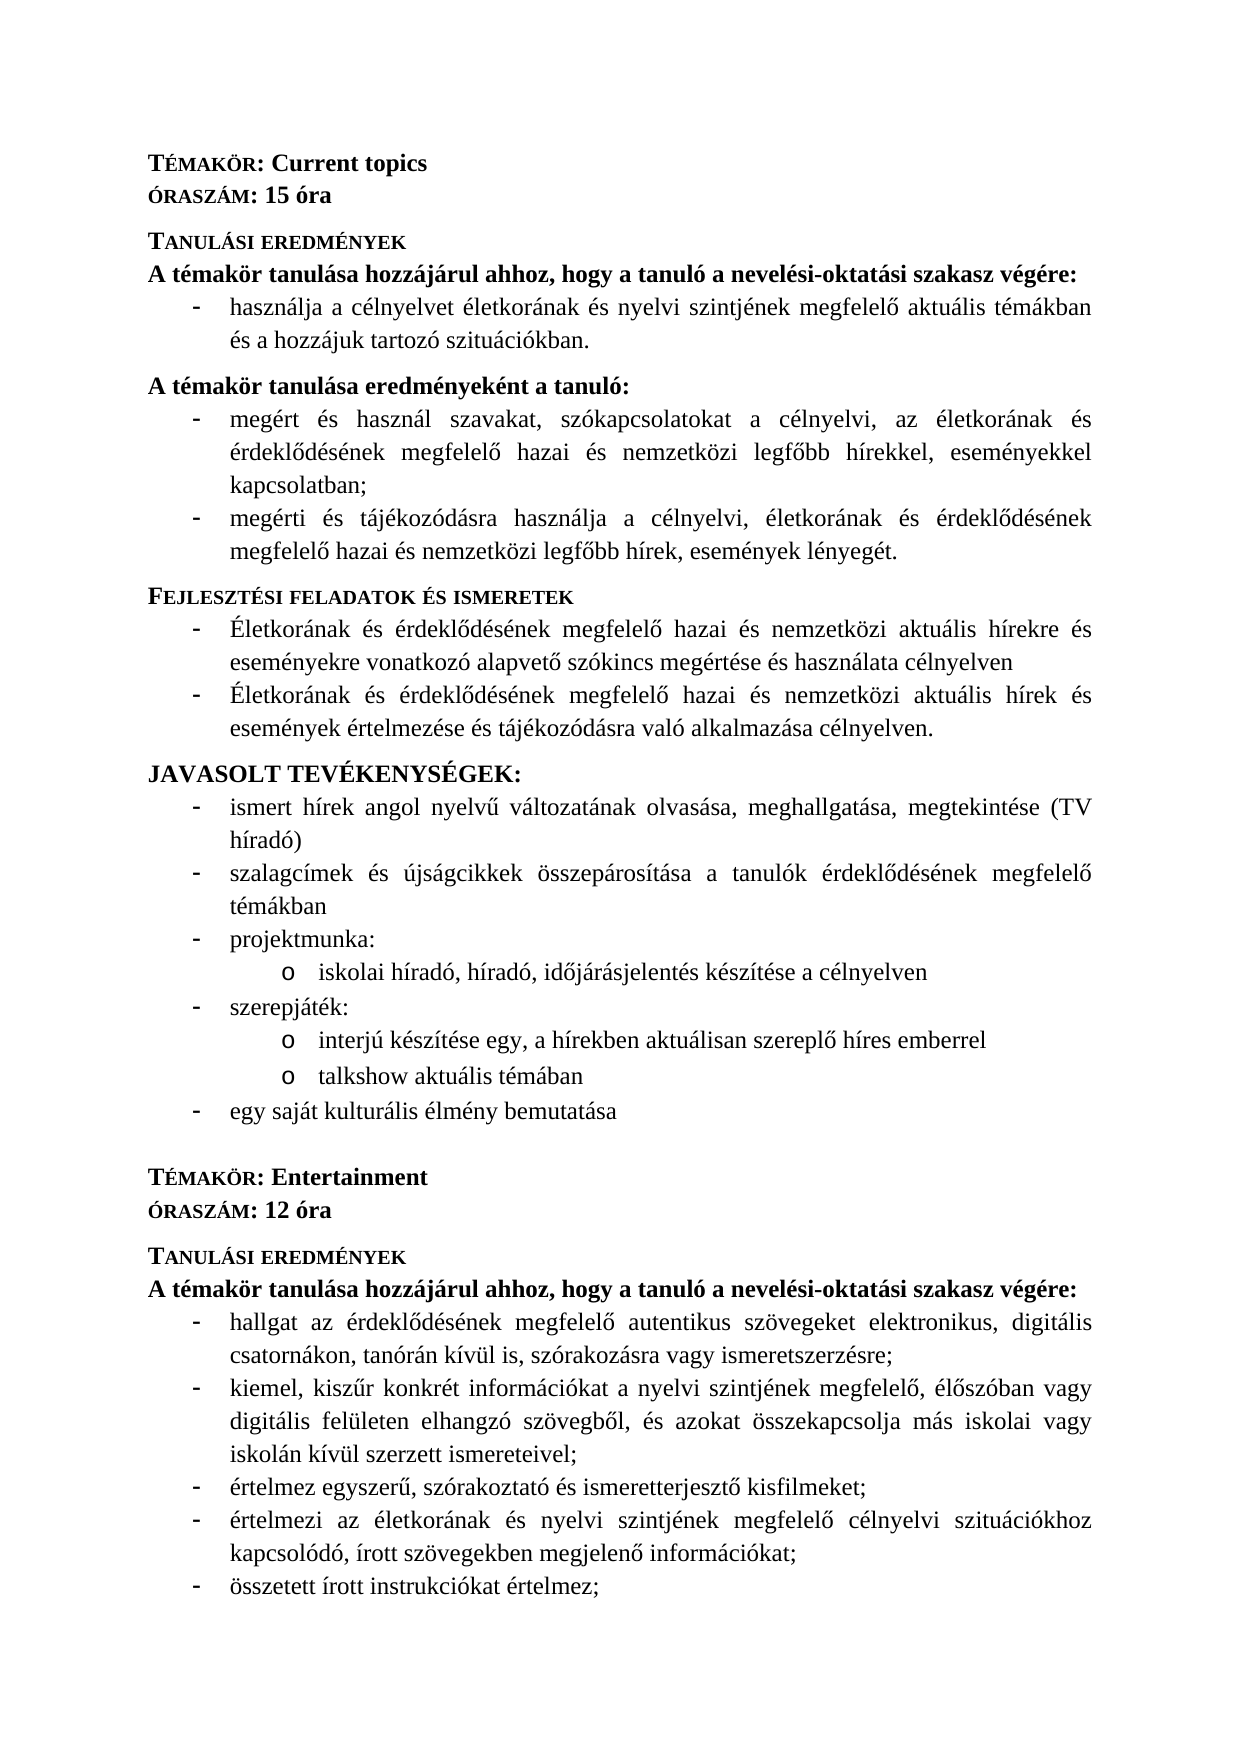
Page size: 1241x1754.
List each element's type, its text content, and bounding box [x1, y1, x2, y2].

list talkshow aktuális témában [281, 1061, 1093, 1092]
subtitle Tanulási eredmények [148, 226, 1093, 255]
list szalagcímek és újságcikkek összepárosítása a tanulók érdeklődésének megfelelő témákban [192, 858, 1093, 920]
text óraszám: 15 óra [148, 181, 1093, 209]
text Témakör: Current topics [148, 148, 1093, 176]
list használja a célnyelvet életkorának és nyelvi szintjének megfelelő aktuális témákban és a hozzájuk tartozó szituációkban. [192, 292, 1093, 354]
list iskolai híradó, híradó, időjárásjelentés készítése a célnyelven [281, 957, 1093, 988]
list projektmunka: [192, 924, 1093, 953]
list kiemel, kiszűr konkrét információkat a nyelvi szintjének megfelelő, élőszóban vagy digitális felületen elhangzó szövegből, és azokat összekapcsolja más iskolai vagy iskolán kívül szerzett ismereteivel; [192, 1373, 1093, 1468]
list megért és használ szavakat, szókapcsolatokat a célnyelvi, az életkorának és érdeklődésének megfelelő hazai és nemzetközi legfőbb hírekkel, eseményekkel kapcsolatban; [192, 404, 1093, 498]
list szerepjáték: [192, 992, 1093, 1021]
text Témakör: Entertainment [148, 1162, 1093, 1191]
list megérti és tájékozódásra használja a célnyelvi, életkorának és érdeklődésének megfelelő hazai és nemzetközi legfőbb hírek, események lényegét. [192, 503, 1093, 564]
text óraszám: 12 óra [148, 1195, 1093, 1224]
text A témakör tanulása hozzájárul ahhoz, hogy a tanuló a nevelési-oktatási szakasz végére: [148, 259, 1093, 288]
list hallgat az érdeklődésének megfelelő autentikus szövegeket elektronikus, digitális csatornákon, tanórán kívül is, szórakozásra vagy ismeretszerzésre; [192, 1307, 1093, 1369]
text A témakör tanulása eredményeként a tanuló: [148, 371, 1093, 399]
list Életkorának és érdeklődésének megfelelő hazai és nemzetközi aktuális hírekre és eseményekre vonatkozó alapvető szókincs megértése és használata célnyelven [192, 614, 1093, 676]
list egy saját kulturális élmény bemutatása [192, 1096, 1093, 1125]
subtitle Tanulási eredmények [148, 1241, 1093, 1270]
subtitle Fejlesztési feladatok és ismeretek [148, 581, 1093, 610]
list Életkorának és érdeklődésének megfelelő hazai és nemzetközi aktuális hírek és események értelmezése és tájékozódásra való alkalmazása célnyelven. [192, 680, 1093, 742]
subtitle JAVASOLT TEVÉKENYSÉGEK: [148, 759, 1093, 788]
list összetett írott instrukciókat értelmez; [192, 1571, 1093, 1600]
list értelmezi az életkorának és nyelvi szintjének megfelelő célnyelvi szituációkhoz kapcsolódó, írott szövegekben megjelenő információkat; [192, 1505, 1093, 1567]
list értelmez egyszerű, szórakoztató és ismeretterjesztő kisfilmeket; [192, 1472, 1093, 1501]
list ismert hírek angol nyelvű változatának olvasása, meghallgatása, megtekintése (TV híradó) [192, 792, 1093, 854]
text A témakör tanulása hozzájárul ahhoz, hogy a tanuló a nevelési-oktatási szakasz végére: [148, 1274, 1093, 1303]
list interjú készítése egy, a hírekben aktuálisan szereplő híres emberrel [281, 1026, 1093, 1056]
